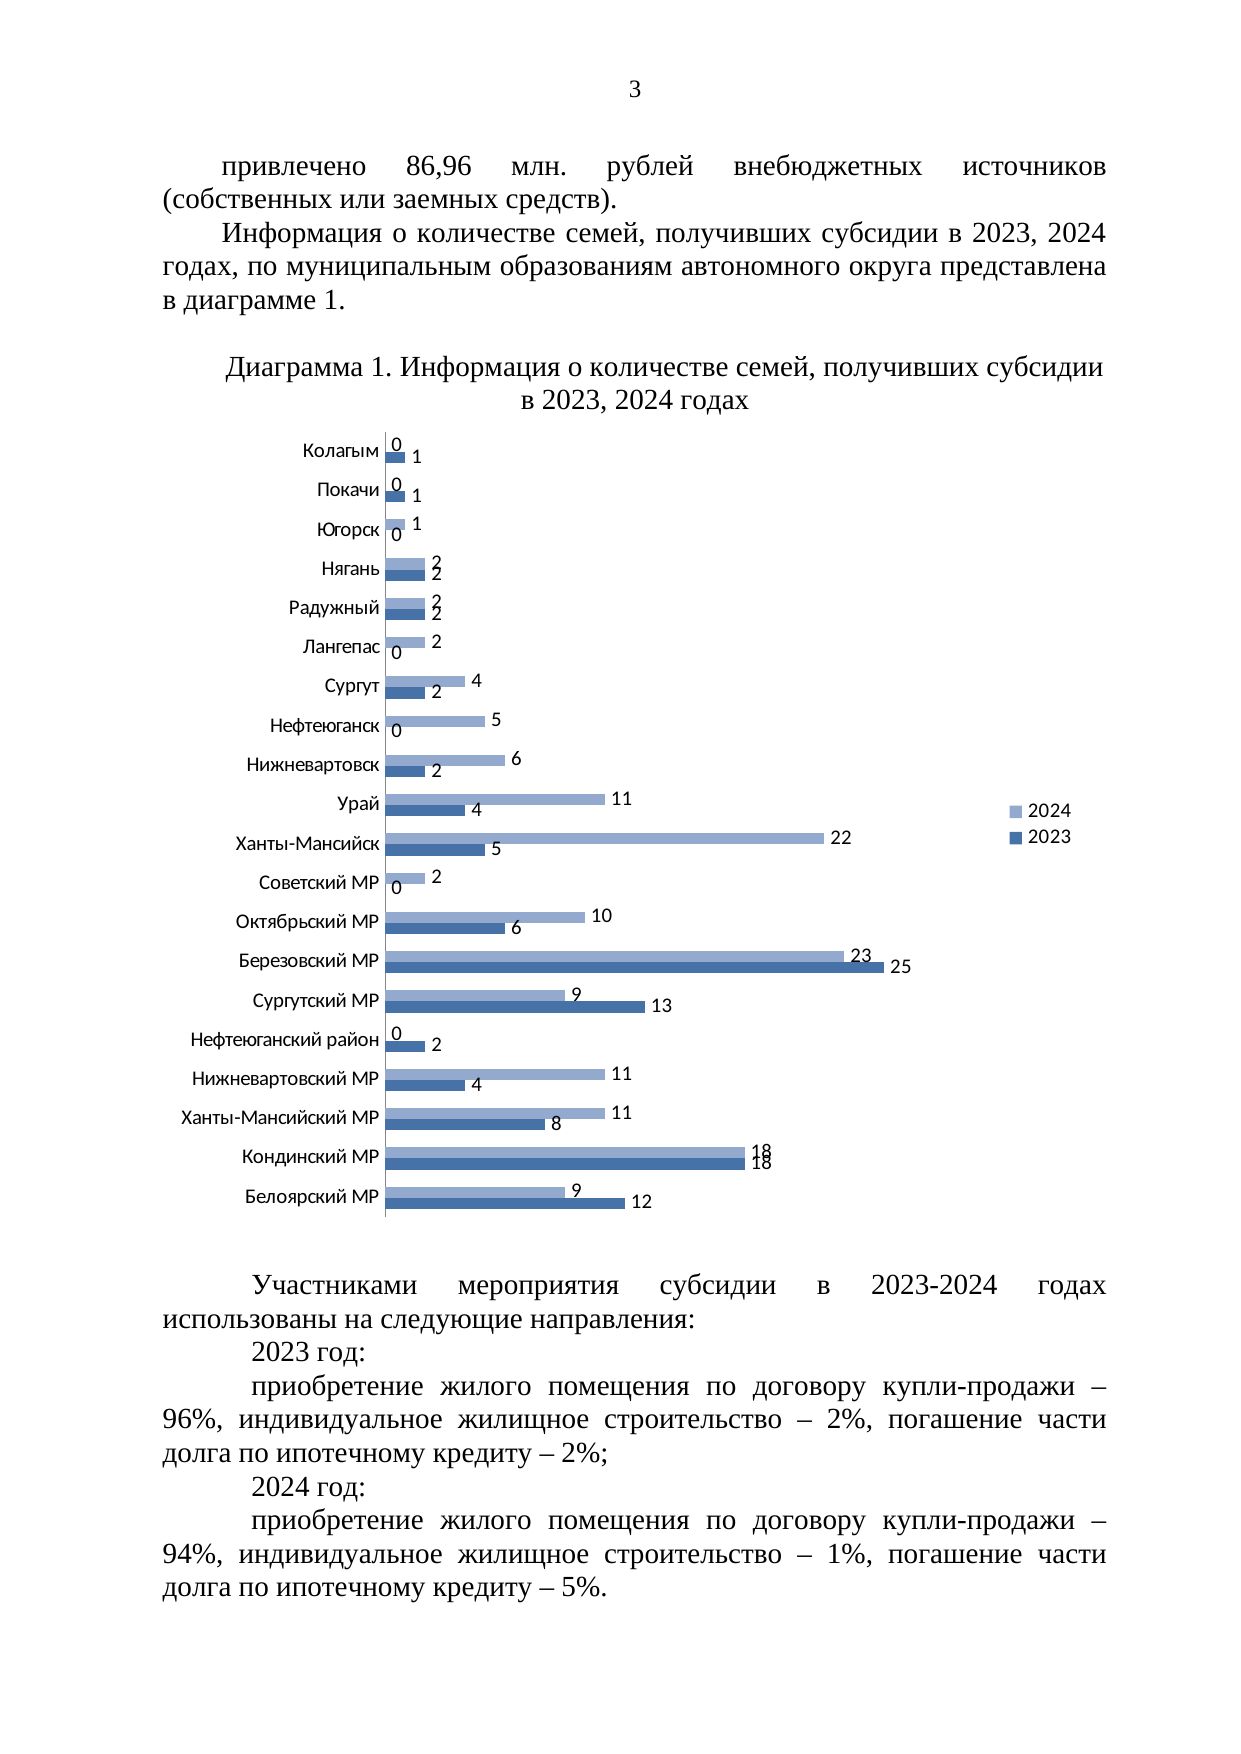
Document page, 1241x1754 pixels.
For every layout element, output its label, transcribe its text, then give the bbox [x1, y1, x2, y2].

text Диаграмма 1. Информация о количестве семей, получивших субсидии в 2023, 2024 годах [162, 349, 1107, 416]
text привлечено 86,96 млн. рублей внебюджетных источников (собственных или заемных средств). [162, 148, 1107, 215]
text Участниками мероприятия субсидии в 2023-2024 годах использованы на следующие направления: [162, 1267, 1107, 1334]
text приобретение жилого помещения по договору купли-продажи – 94%, индивидуальное жилищное строительство – 1%, погашение части долга по ипотечному кредиту – 5%. [162, 1502, 1107, 1603]
text Информация о количестве семей, получивших субсидии в 2023, 2024 годах, по муниципальным образованиям автономного округа представлена в диаграмме 1. [162, 215, 1107, 315]
text 2023 год: [162, 1334, 1107, 1368]
text приобретение жилого помещения по договору купли-продажи – 96%, индивидуальное жилищное строительство – 2%, погашение части долга по ипотечному кредиту – 2%; [162, 1368, 1107, 1469]
text 2024 год: [162, 1469, 1107, 1502]
